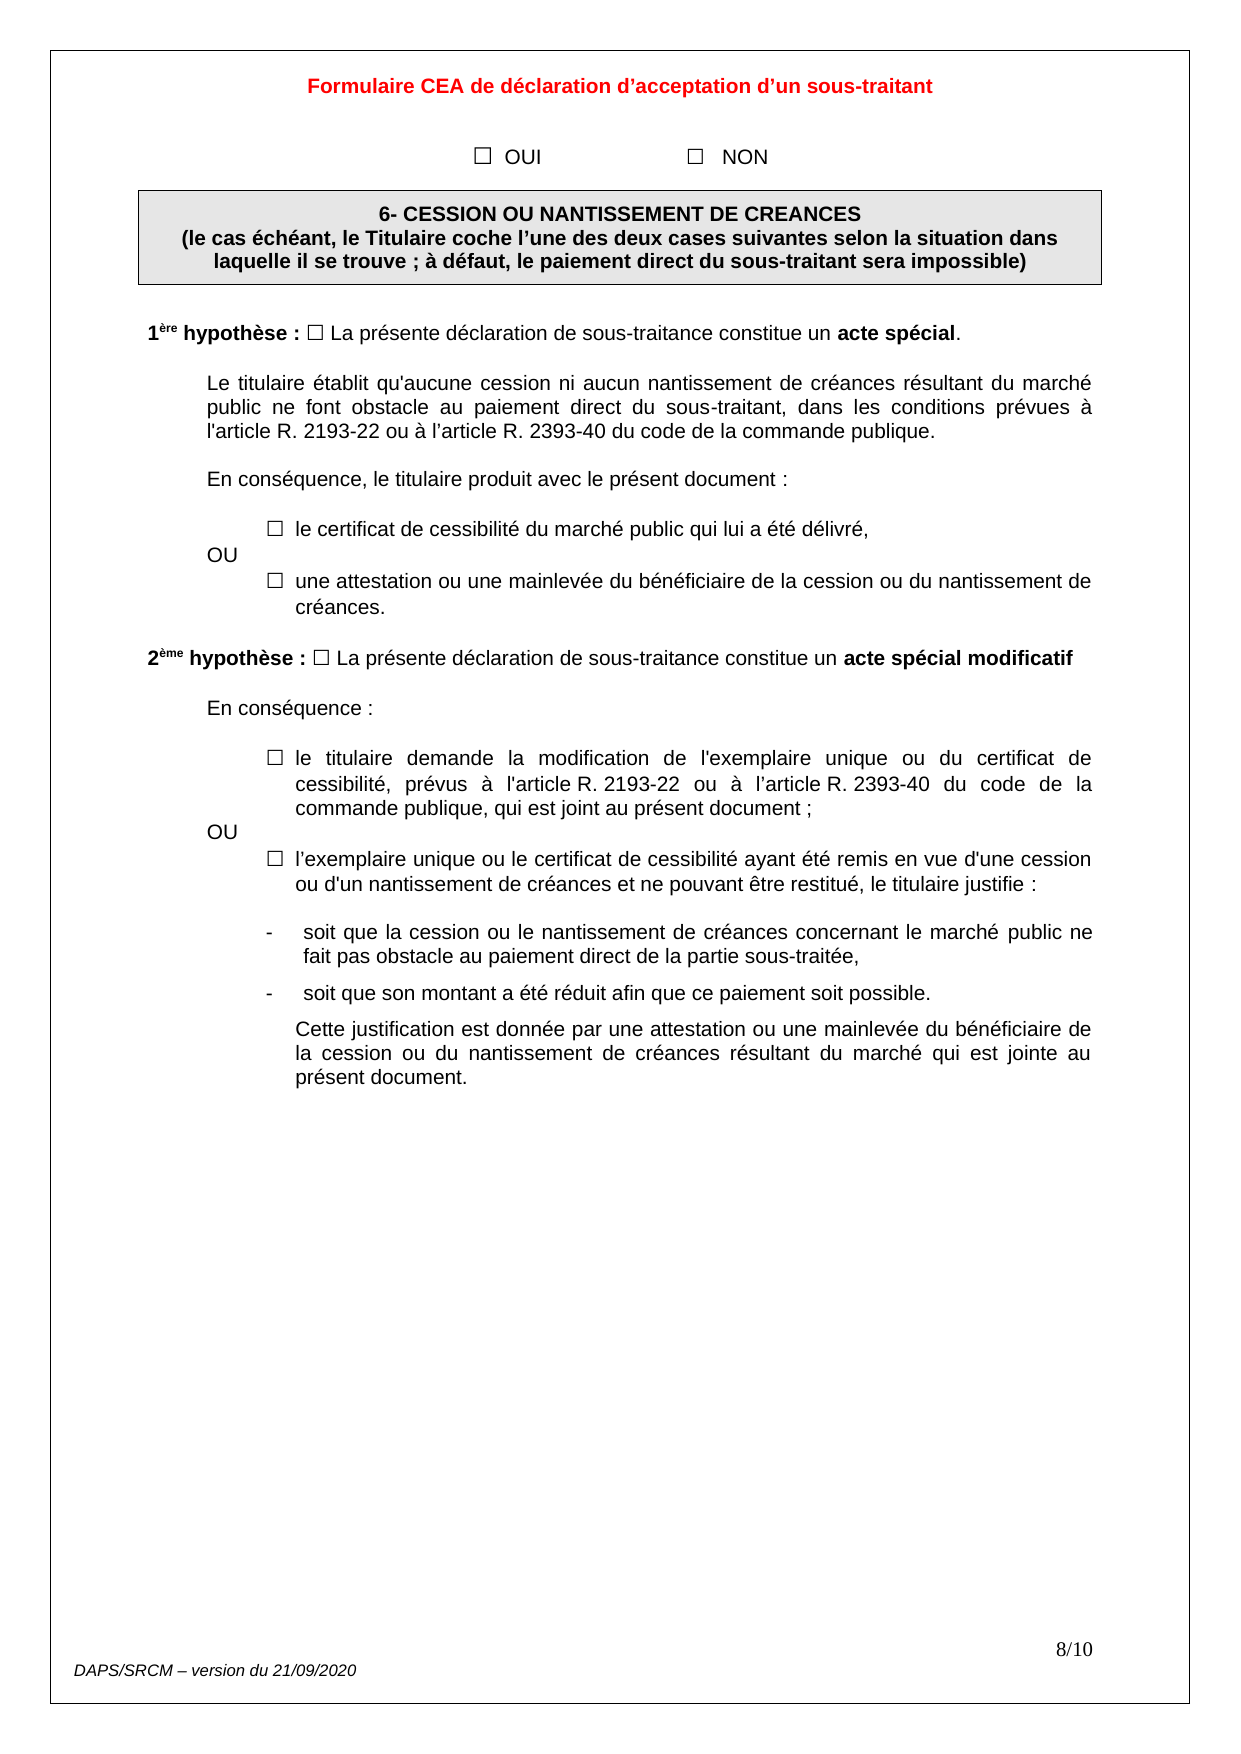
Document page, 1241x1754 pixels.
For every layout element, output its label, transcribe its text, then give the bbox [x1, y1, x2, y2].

text l’exemplaire unique ou le certificat de cessibilité ayant été remis en vue d'une cession ou d'un nantissement de créances et ne pouvant être restitué, le titulaire justifie : [266, 844, 1093, 896]
text OU [207, 543, 1093, 567]
text une attestation ou une mainlevée du bénéficiaire de la cession ou du nantissement de créances. [266, 567, 1093, 619]
text OUI NON [147, 148, 1093, 168]
text 1ère hypothèse : La présente déclaration de sous-traitance constitue un acte spécial. [147, 318, 1093, 347]
text le titulaire demande la modification de l'exemplaire unique ou du certificat de cessibilité, prévus à l'article R. 2193-22 ou à l’article R. 2393-40 du code de la commande publique, qui est joint au présent document ; [266, 743, 1093, 820]
text En conséquence : [207, 695, 1093, 719]
text OU [207, 820, 1093, 844]
text Cette justification est donnée par une attestation ou une mainlevée du bénéficiaire de la cession ou du nantissement de créances résultant du marché qui est jointe au présent document. [295, 1017, 1093, 1089]
text 2ème hypothèse : La présente déclaration de sous-traitance constitue un acte spécial modificatif [147, 643, 1093, 671]
text Le titulaire établit qu'aucune cession ni aucun nantissement de créances résultant du marché public ne font obstacle au paiement direct du sous-traitant, dans les conditions prévues à l'article R. 2193-22 ou à l’article R. 2393-40 du code de la commande publique. [207, 371, 1093, 442]
text En conséquence, le titulaire produit avec le présent document : [207, 466, 1093, 490]
text le certificat de cessibilité du marché public qui lui a été délivré, [266, 514, 1093, 543]
text 6- CESSION OU NANTISSEMENT DE CREANCES [139, 191, 1101, 214]
list soit que la cession ou le nantissement de créances concernant le marché public ne fait pas obstacle au paiement direct de la partie sous-traitée, [266, 920, 1093, 968]
list soit que son montant a été réduit afin que ce paiement soit possible. [266, 980, 1093, 1004]
text (le cas échéant, le Titulaire coche l’une des deux cases suivantes selon la situation dans laquelle il se trouve ; à défaut, le paiement direct du sous-traitant sera impossible) [139, 214, 1101, 284]
